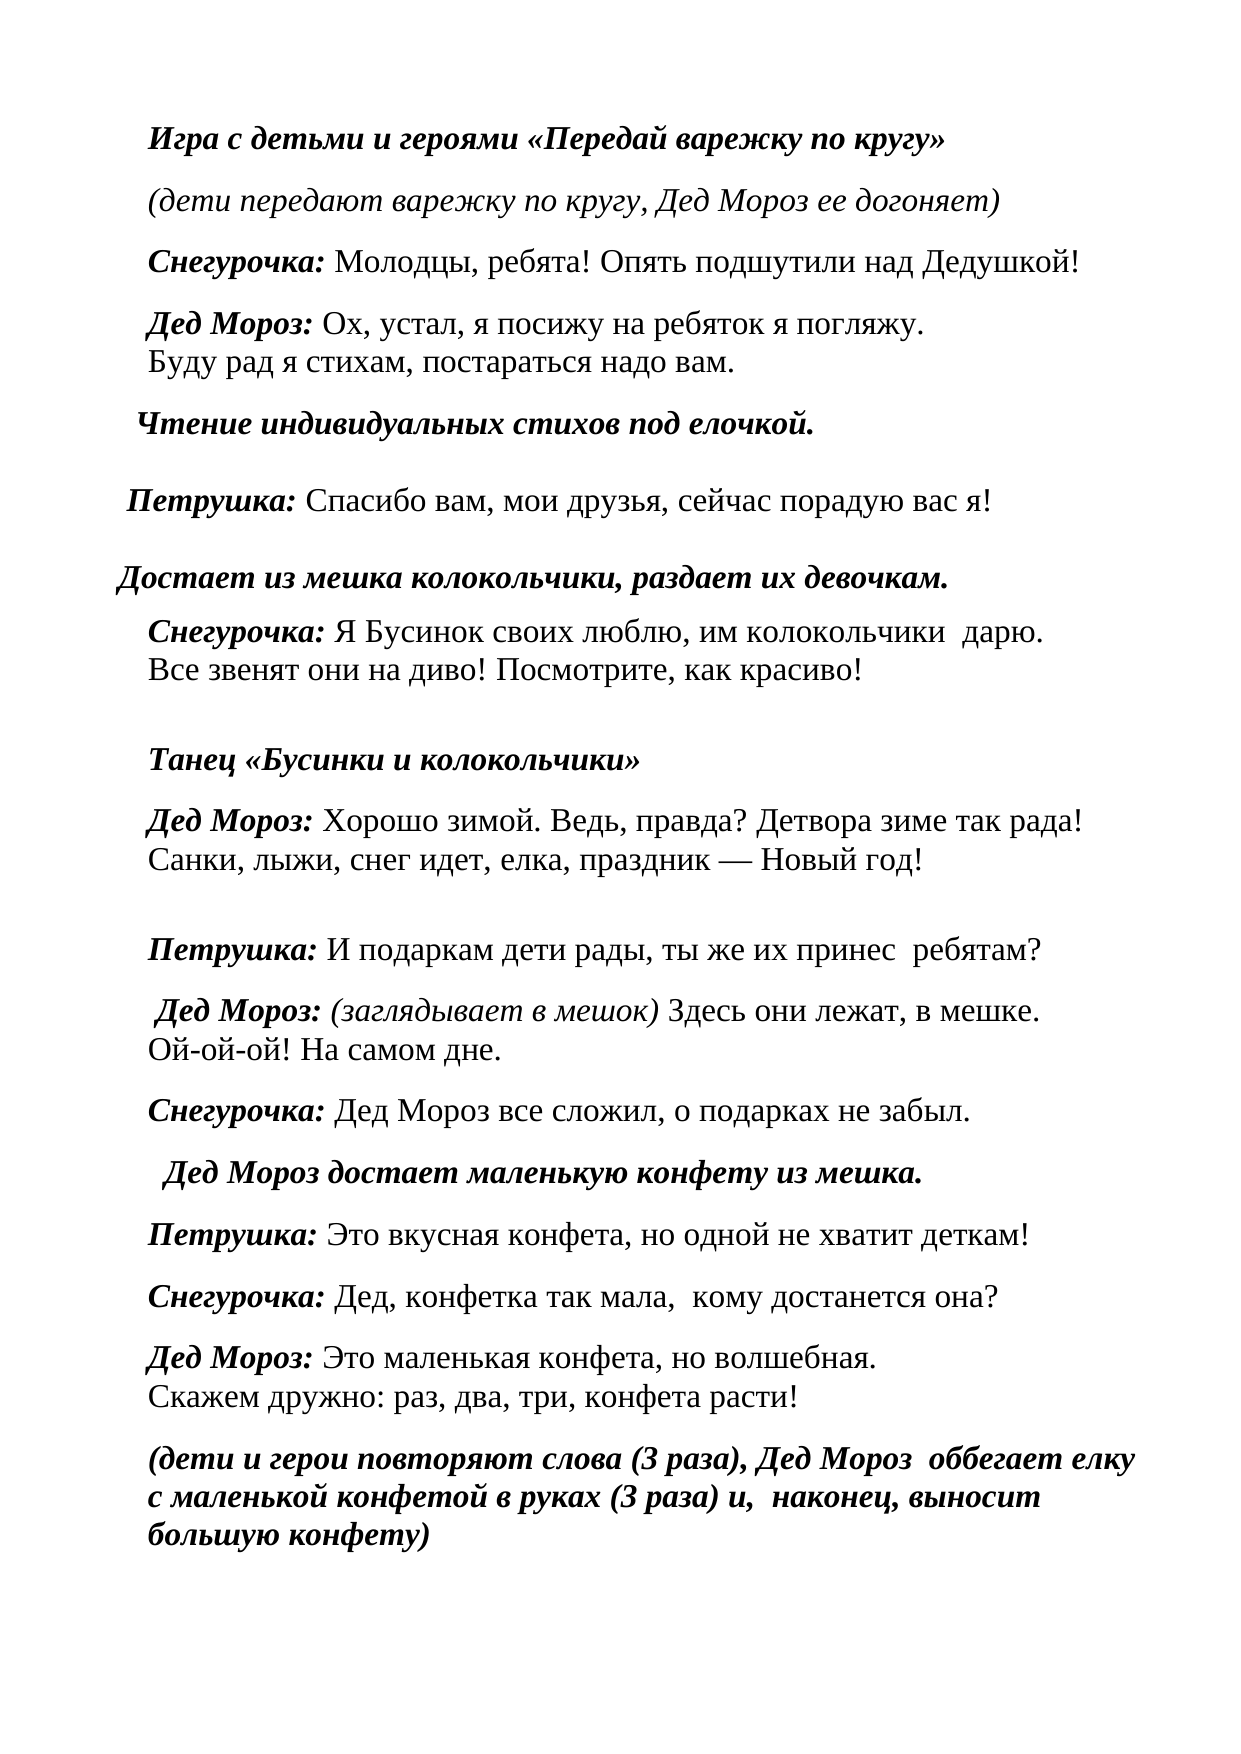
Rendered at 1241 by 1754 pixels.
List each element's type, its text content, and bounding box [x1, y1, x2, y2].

text Игра с детьми и героями «Передай варежку по кругу» [148, 118, 1152, 156]
text Дед Мороз: Хорошо зимой. Ведь, правда? Детвора зиме так рада! Санки, лыжи, снег идет, елка, праздник — Новый год! [148, 801, 1152, 905]
text Петрушка: Спасибо вам, мои друзья, сейчас порадую вас я! [118, 480, 1152, 518]
text Снегурочка: Дед, конфетка так мала, кому достанется она? [148, 1276, 1152, 1314]
text Дед Мороз достает маленькую конфету из мешка. [148, 1152, 1152, 1191]
text Танец «Бусинки и колокольчики» [148, 739, 1152, 777]
text Чтение индивидуальных стихов под елочкой. [118, 403, 1152, 442]
text Дед Мороз: Это маленькая конфета, но волшебная. Скажем дружно: раз, два, три, конфета расти! [148, 1338, 1152, 1414]
text (дети и герои повторяют слова (3 раза), Дед Мороз оббегает елку с маленькой конфетой в руках (3 раза) и, наконец, выносит большую конфету) [148, 1438, 1152, 1553]
text Снегурочка: Молодцы, ребята! Опять подшутили над Дедушкой! [148, 242, 1152, 280]
text Дед Мороз: Ох, устал, я посижу на ребяток я погляжу. Буду рад я стихам, постараться надо вам. [148, 303, 1152, 380]
text Снегурочка: Я Бусинок своих люблю, им колокольчики дарю. Все звенят они на диво! Посмотрите, как красиво! [148, 611, 1152, 716]
text Снегурочка: Дед Мороз все сложил, о подарках не забыл. [148, 1091, 1152, 1129]
text Достает из мешка колокольчики, раздает их девочкам. [118, 557, 1152, 595]
text Петрушка: И подаркам дети рады, ты же их принес ребятам? [148, 929, 1152, 967]
text Дед Мороз: (заглядывает в мешок) Здесь они лежат, в мешке. Ой-ой-ой! На самом дне. [148, 991, 1152, 1067]
text (дети передают варежку по кругу, Дед Мороз ее догоняет) [148, 180, 1152, 218]
text Петрушка: Это вкусная конфета, но одной не хватит деткам! [148, 1214, 1152, 1253]
